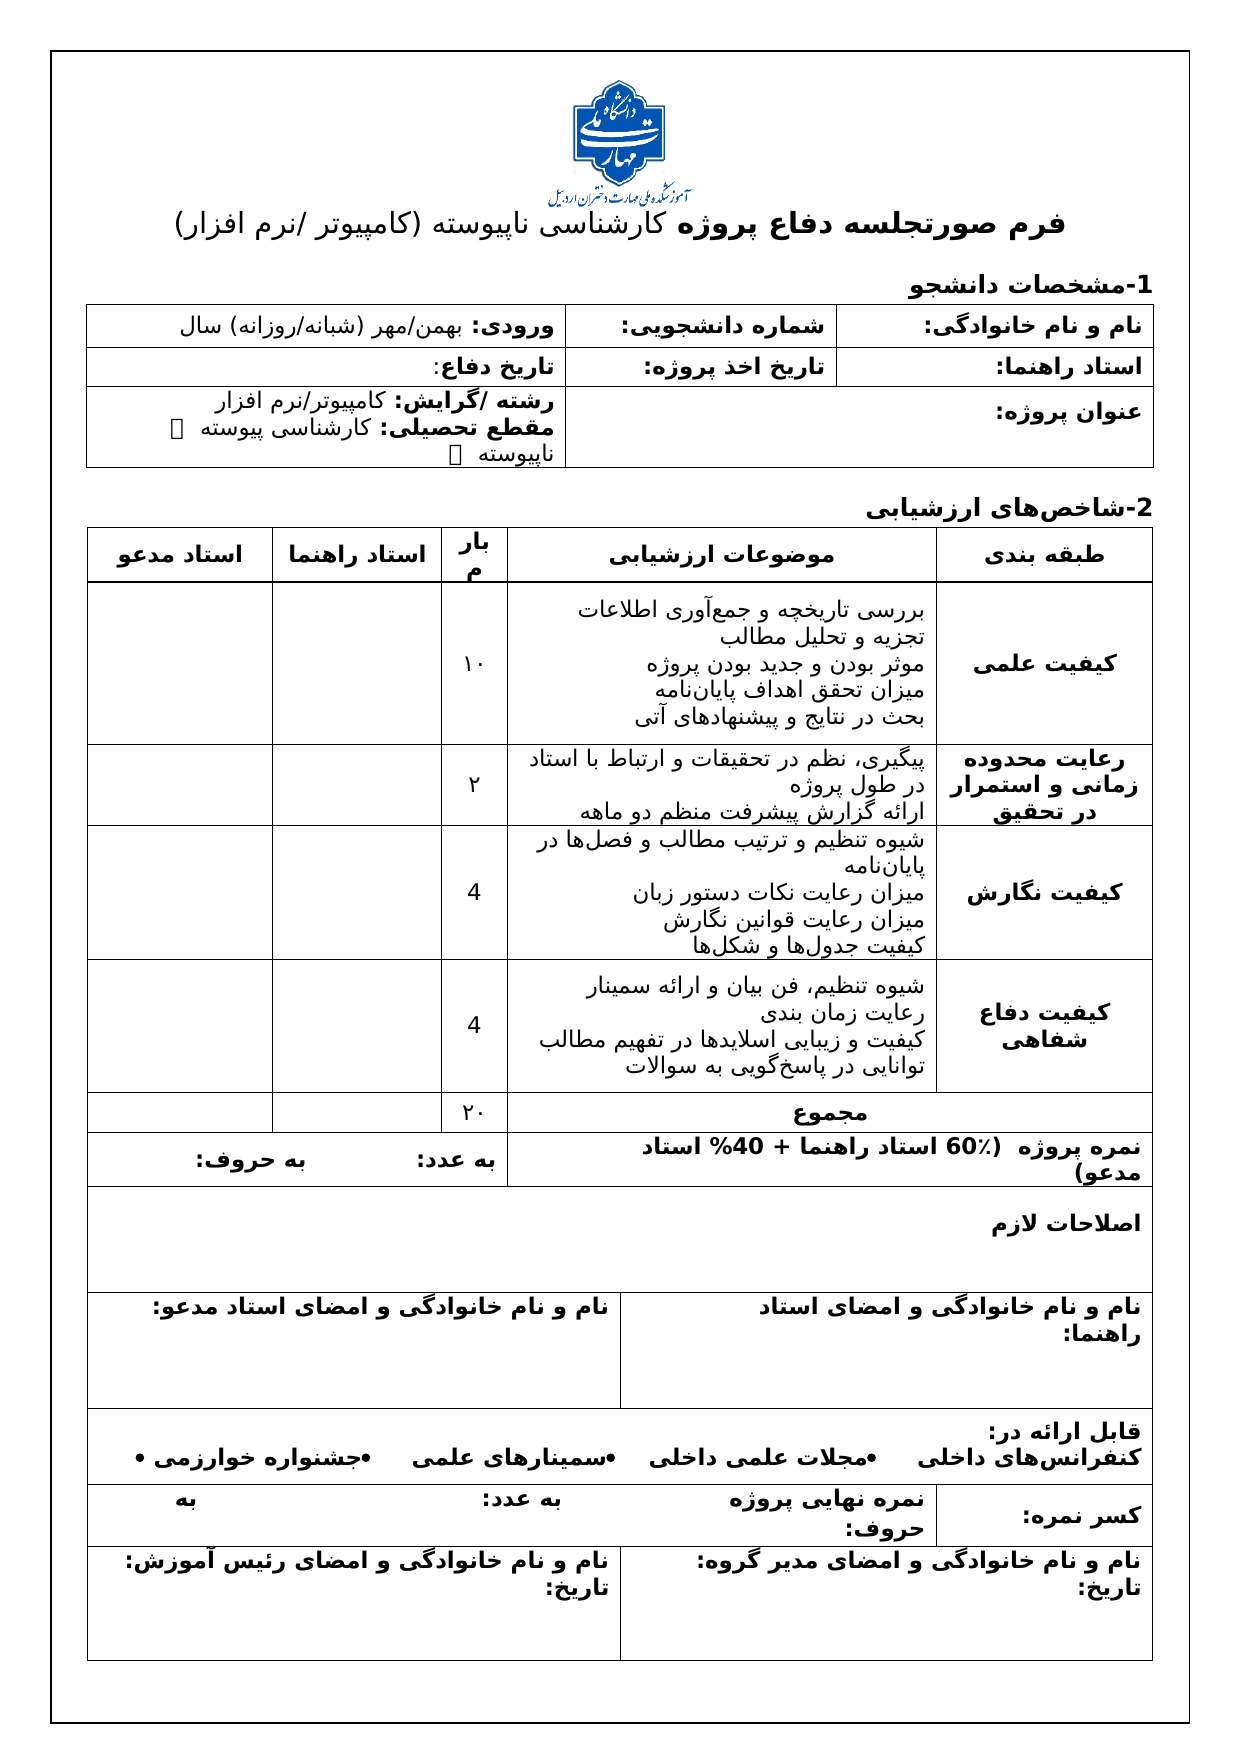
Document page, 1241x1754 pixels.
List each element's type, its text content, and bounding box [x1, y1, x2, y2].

table_cell عنوان پروژه: [566, 387, 1153, 467]
table_cell کیفیت دفاع شفاهی [937, 960, 1152, 1092]
table_cell [88, 745, 272, 825]
table_cell [273, 583, 441, 744]
table_cell [88, 583, 272, 744]
table_cell نمره نهایی پروژه به عدد: به حروف: [88, 1485, 936, 1546]
table_cell نام و نام خانوادگی و امضای استاد مدعو: [88, 1293, 620, 1408]
table_cell [273, 1093, 441, 1132]
text 2-شاخص‌های ارزشیابی [75, 493, 1165, 523]
table_cell [273, 745, 441, 825]
table_cell [88, 1093, 272, 1132]
table_header ورودی: بهمن/مهر (شبانه/روزانه) سال [87, 305, 565, 347]
table_cell تاریخ دفاع: [87, 348, 565, 386]
table_cell نام و نام خانوادگی و امضای رئیس آموزش: تاریخ: [88, 1547, 620, 1659]
table_header نام و نام خانوادگی: [837, 305, 1153, 347]
table_cell [88, 826, 272, 959]
table_cell 4 [442, 960, 507, 1092]
table_header استاد راهنما [273, 528, 441, 581]
table_cell 4 [442, 826, 507, 959]
text 1-مشخصات دانشجو [75, 270, 1168, 299]
table_cell نام و نام خانوادگی و امضای استاد راهنما: [621, 1293, 1152, 1408]
table_cell رشته /گرایش: کامپیوتر/نرم افزار مقطع تحصیلی: کارشناسی پیوسته ناپیوسته [87, 387, 565, 467]
table_cell اصلاحات لازم [88, 1187, 1152, 1292]
table_cell رعایت محدوده زمانی و استمرار در تحقیق [937, 745, 1152, 825]
table_header شماره دانشجویی: [566, 305, 836, 347]
table_cell استاد راهنما: [837, 348, 1153, 386]
table_cell بررسی تاریخچه و جمع‌آوری اطلاعات تجزیه و تحلیل مطالب موثر بودن و جدید بودن پروژه میزان تحقق اهداف پایان‌نامه بحث در نتایج و پیشنهادهای آتی [508, 583, 936, 744]
table_cell نمره پروژه (٪60 استاد راهنما + 40% استاد مدعو) [508, 1133, 1152, 1186]
table_cell کیفیت علمی [937, 583, 1152, 744]
table_cell ۱۰ [442, 583, 507, 744]
table_cell [273, 960, 441, 1092]
table_cell کیفیت نگارش [937, 826, 1152, 959]
table_cell پیگیری، نظم در تحقیقات و ارتباط با استاد در طول پروژه ارائه گزارش پیشرفت منظم دو ماهه [508, 745, 936, 825]
table_header بارم [442, 528, 507, 581]
table_cell نام و نام خانوادگی و امضای مدیر گروه: تاریخ: [621, 1547, 1152, 1659]
table_cell کسر نمره: [937, 1485, 1152, 1546]
table_header استاد مدعو [88, 528, 272, 581]
table_cell ۲۰ [442, 1093, 507, 1132]
table_cell [88, 960, 272, 1092]
table_cell مجموع [508, 1093, 1152, 1132]
table_header طبقه بندی [937, 528, 1152, 581]
table_cell قابل ارائه در: کنفرانس‌های داخلی مجلات علمی داخلی سمینارهای علمی جشنواره خوارزمی [88, 1409, 1152, 1484]
table_header موضوعات ارزشیابی [508, 528, 936, 581]
picture [548, 80, 692, 207]
table_cell شیوه تنظیم و ترتیب مطالب و فصل‌ها در پایان‌نامه میزان رعایت نکات دستور زبان میزان رعایت قوانین نگارش کیفیت جدول‌ها و شکل‌ها [508, 826, 936, 959]
table_cell به عدد: به حروف: [88, 1133, 507, 1186]
table_cell شیوه تنظیم، فن بیان و ارائه سمینار رعایت زمان بندی کیفیت و زیبایی اسلایدها در تفهیم مطالب توانایی در پاسخ‌گویی به سوالات [508, 960, 936, 1092]
text فرم صورتجلسه دفاع پروژه کارشناسی ناپیوسته (کامپیوتر /نرم افزار) [75, 206, 1165, 240]
table_cell تاریخ اخذ پروژه: [566, 348, 836, 386]
table_cell [273, 826, 441, 959]
table_cell ۲ [442, 745, 507, 825]
